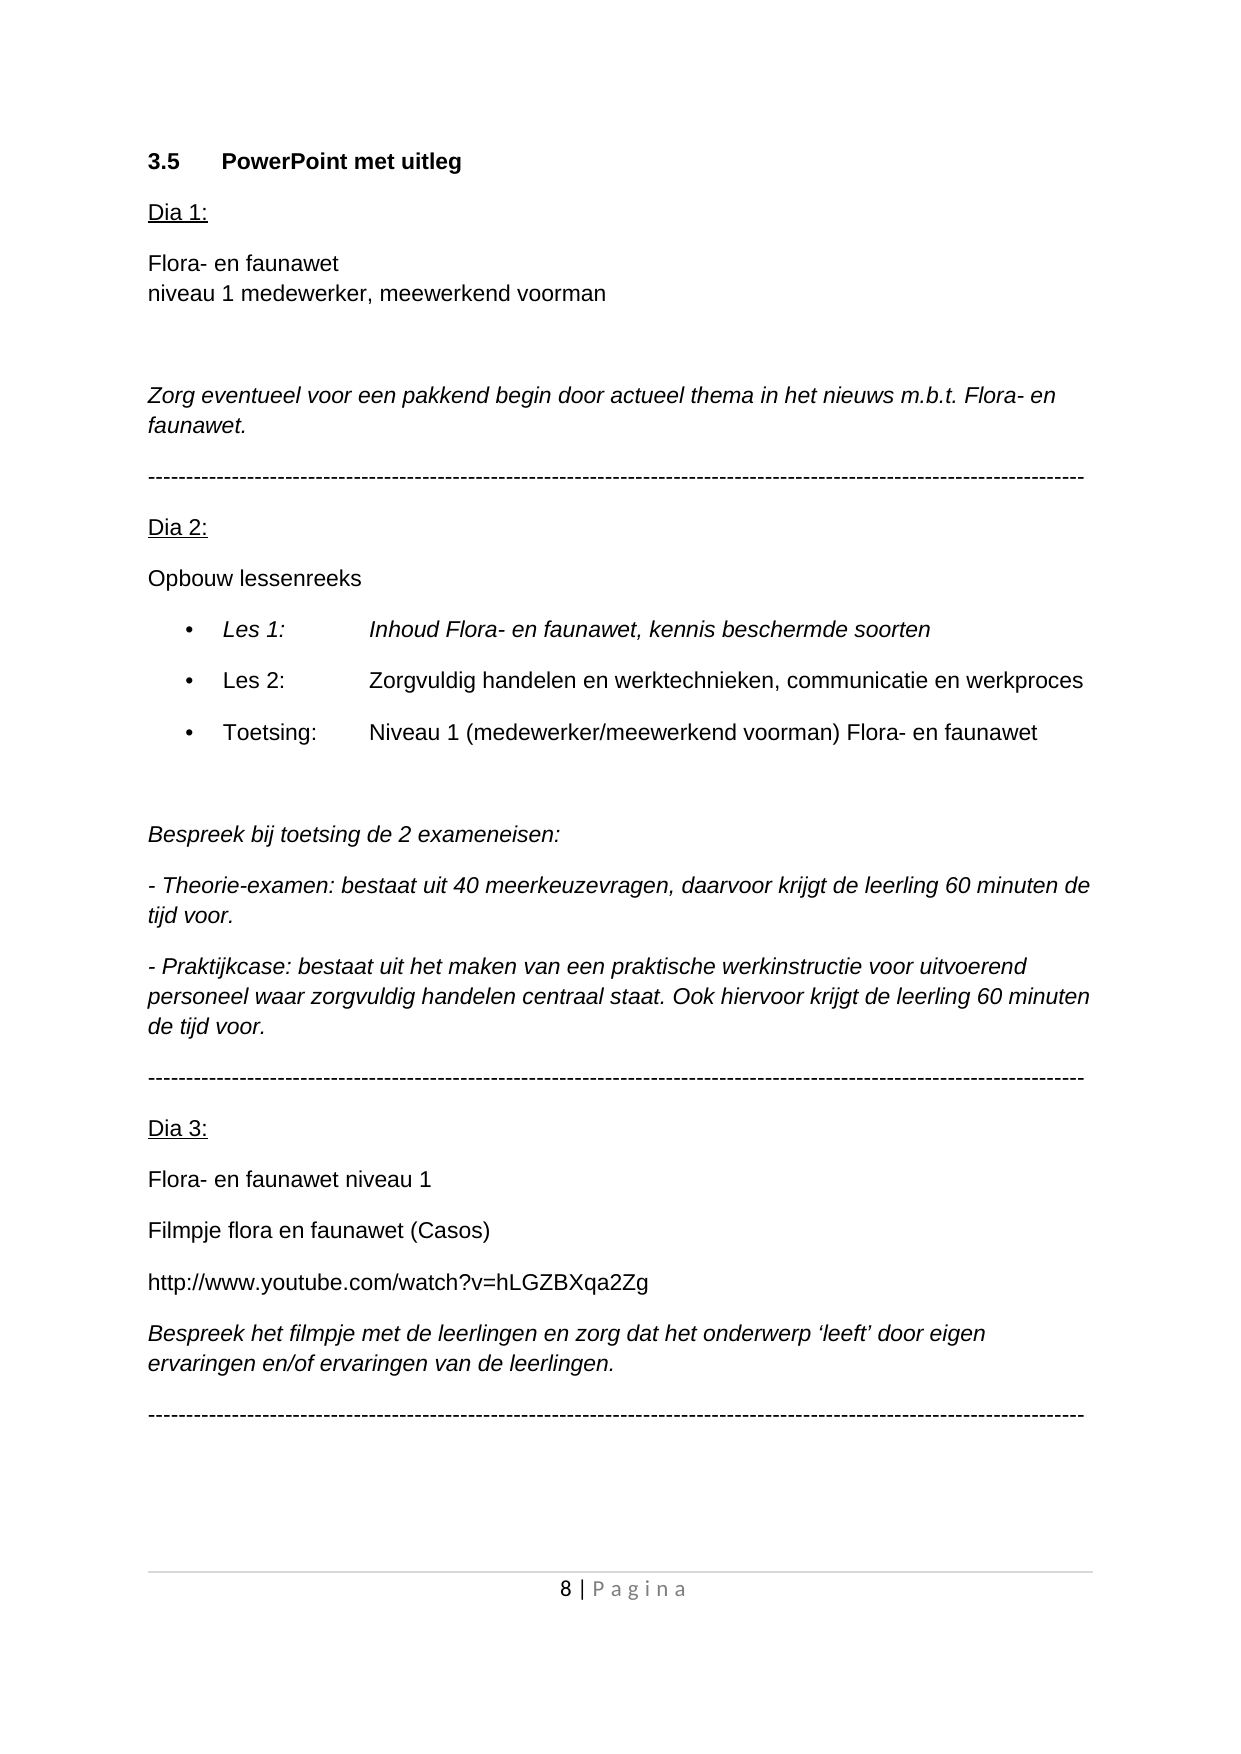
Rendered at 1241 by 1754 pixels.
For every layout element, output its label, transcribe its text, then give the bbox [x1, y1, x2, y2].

text Filmpje flora en faunawet (Casos) [148, 1217, 1093, 1244]
text Flora- en faunawet niveau 1 [148, 1166, 1093, 1193]
text Dia 3: [148, 1115, 1093, 1142]
text Flora- en faunawet niveau 1 medewerker, meewerkend voorman [148, 250, 1093, 306]
text Bespreek bij toetsing de 2 exameneisen: [148, 821, 1093, 847]
text Bespreek het filmpje met de leerlingen en zorg dat het onderwerp ‘leeft’ door eigen ervaringen en/of ervaringen van de leerlingen. [148, 1319, 1093, 1376]
text - Praktijkcase: bestaat uit het maken van een praktische werkinstructie voor uitvoerend personeel waar zorgvuldig handelen centraal staat. Ook hiervoor krijgt de leerling 60 minuten de tijd voor. [148, 953, 1093, 1039]
text http://www.youtube.com/watch?v=hLGZBXqa2Zg [148, 1268, 1093, 1295]
text Opbouw lessenreeks [148, 565, 1093, 592]
text 3.5 PowerPoint met uitleg [148, 148, 1093, 174]
text Zorg eventueel voor een pakkend begin door actueel thema in het nieuws m.b.t. Flora- en faunawet. [148, 382, 1093, 438]
text Dia 2: [148, 514, 1093, 541]
text Dia 1: [148, 199, 1093, 225]
list Les 2: Zorgvuldig handelen en werktechnieken, communicatie en werkproces [185, 667, 1093, 694]
list Les 1: Inhoud Flora- en faunawet, kennis beschermde soorten [185, 616, 1093, 643]
text --------------------------------------------------------------------------------------------------------------------------- [148, 1064, 1093, 1091]
text - Theorie-examen: bestaat uit 40 meerkeuzevragen, daarvoor krijgt de leerling 60 minuten de tijd voor. [148, 872, 1093, 928]
text --------------------------------------------------------------------------------------------------------------------------- [148, 463, 1093, 489]
text --------------------------------------------------------------------------------------------------------------------------- [148, 1401, 1093, 1427]
list Toetsing: Niveau 1 (medewerker/meewerkend voorman) Flora- en faunawet [185, 718, 1093, 745]
